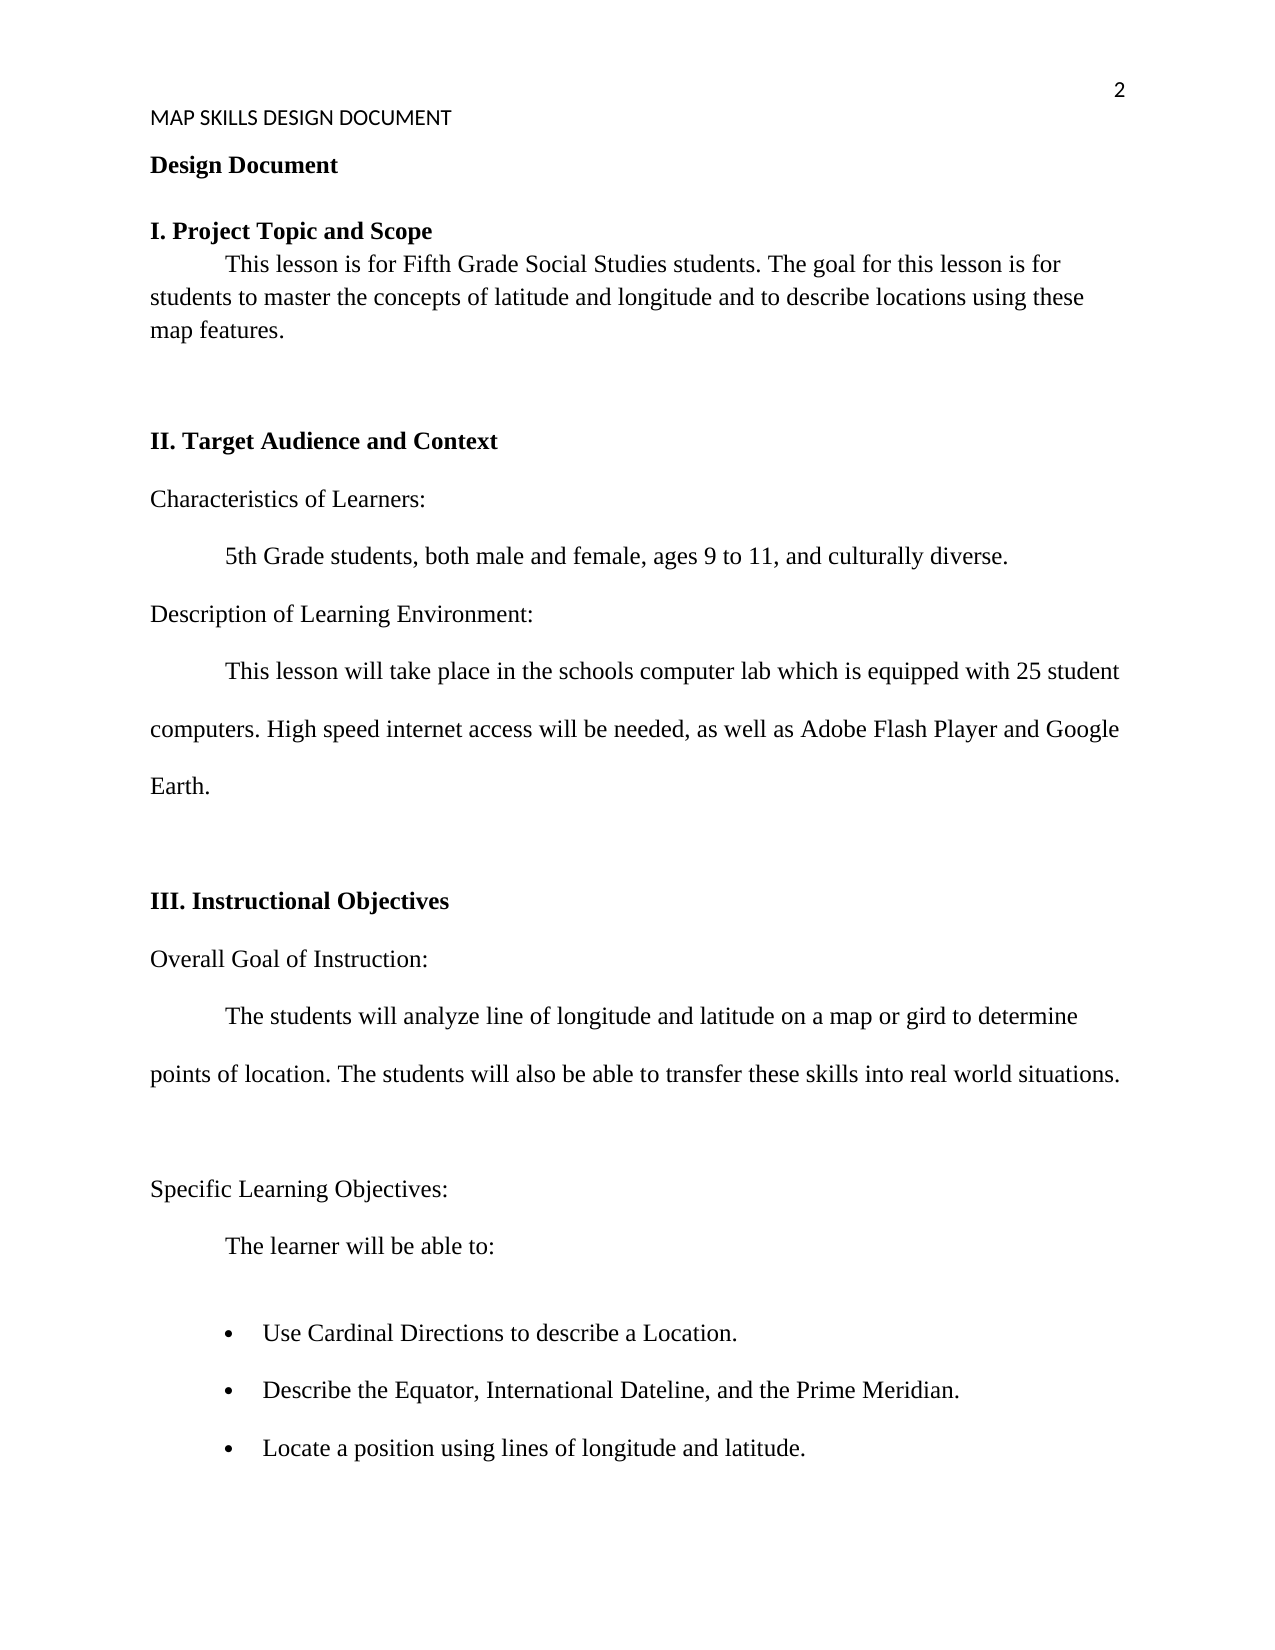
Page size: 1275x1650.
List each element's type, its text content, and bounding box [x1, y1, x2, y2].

text II. Target Audience and Context Characteristics of Learners: 5th Grade students, both male and female, ages 9 to 11, and culturally diverse. Description of Learning Environment: This lesson will take place in the schools computer lab which is equipped with 25 student computers. High speed internet access will be needed, as well as Adobe Flash Player and Google Earth. III. Instructional Objectives Overall Goal of Instruction: The students will analyze line of longitude and latitude on a map or gird to determine points of location. The students will also be able to transfer these skills into real world situations. Specific Learning Objectives: The learner will be able to: [150, 369, 1125, 1260]
list Locate a position using lines of longitude and latitude. [225, 1433, 1125, 1462]
text Design Document I. Project Topic and Scope This lesson is for Fifth Grade Social Studies students. The goal for this lesson is for students to master the concepts of latitude and longitude and to describe locations using these map features. [150, 150, 1125, 344]
list Use Cardinal Directions to describe a Location. [225, 1318, 1125, 1347]
list Describe the Equator, International Dateline, and the Prime Meridian. [225, 1376, 1125, 1404]
